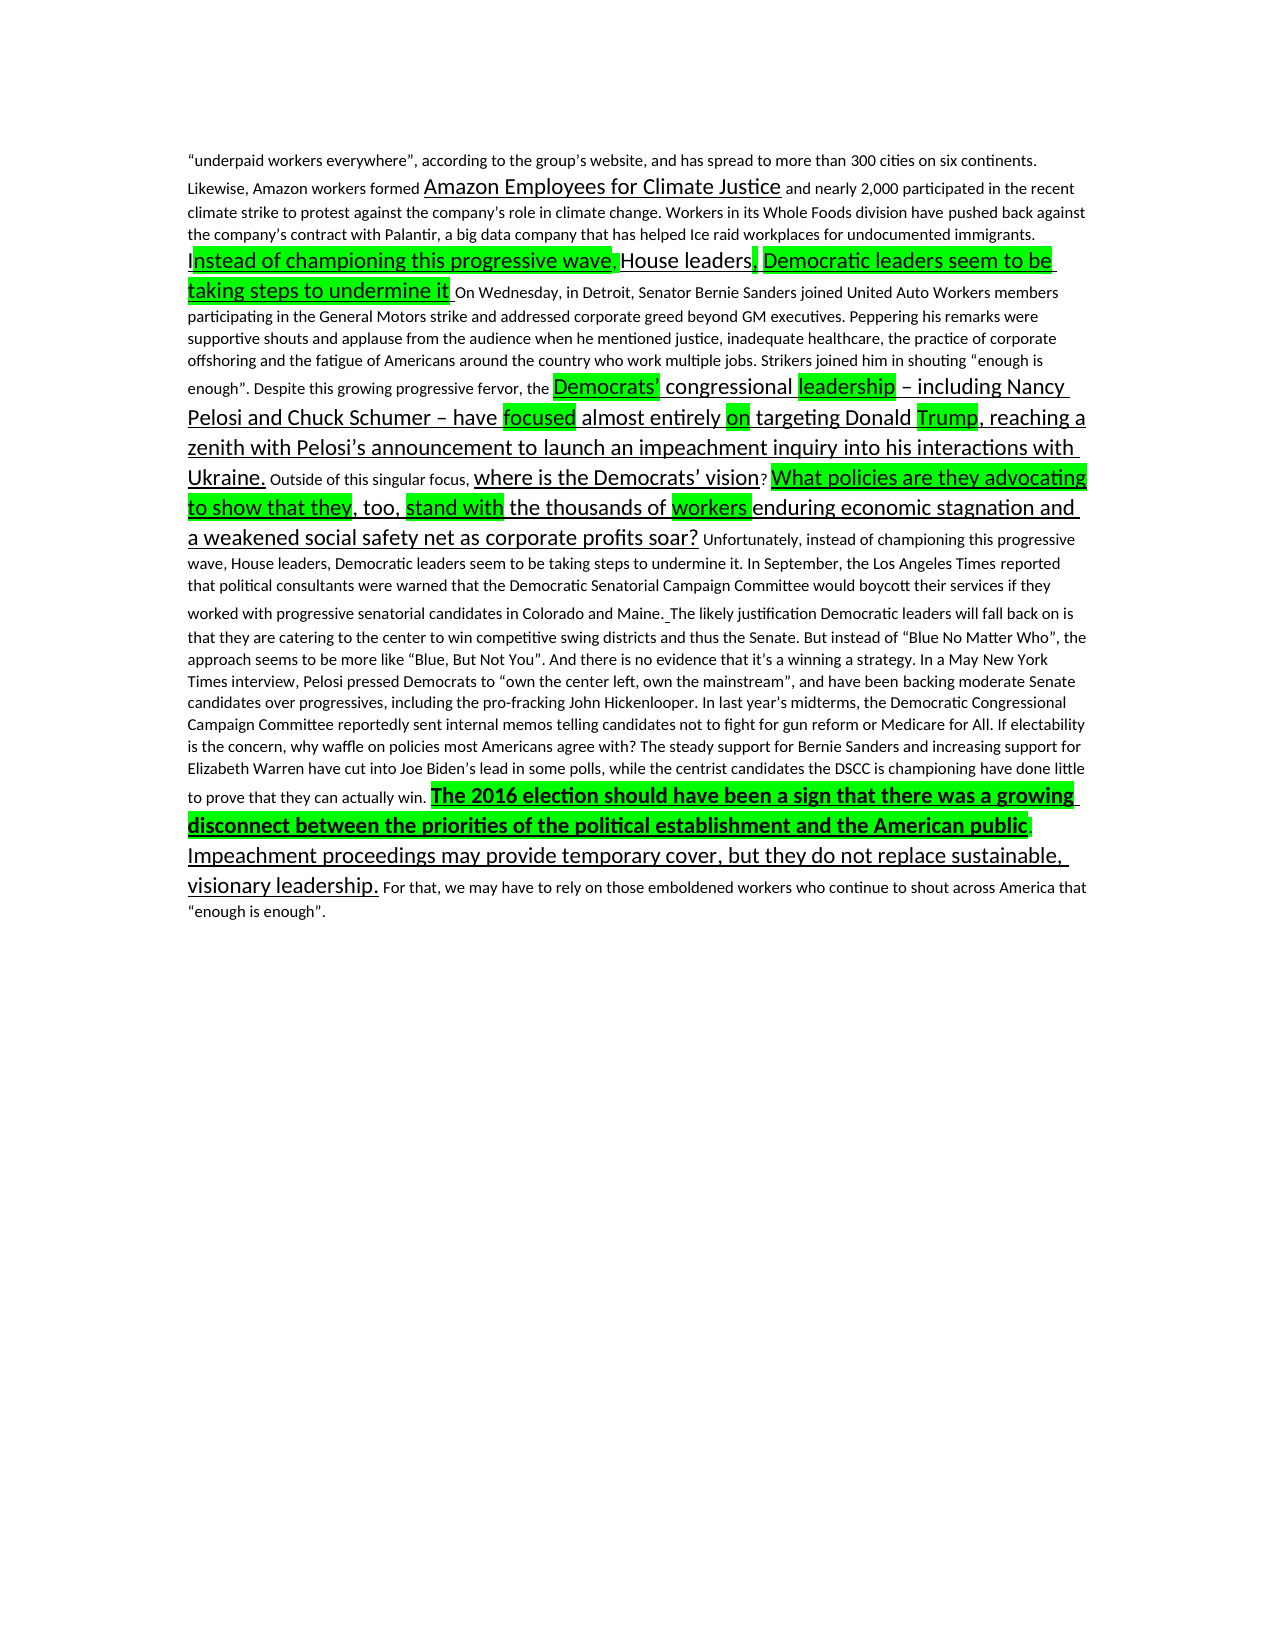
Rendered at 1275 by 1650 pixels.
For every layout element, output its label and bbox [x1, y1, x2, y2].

text [187, 150, 1087, 921]
